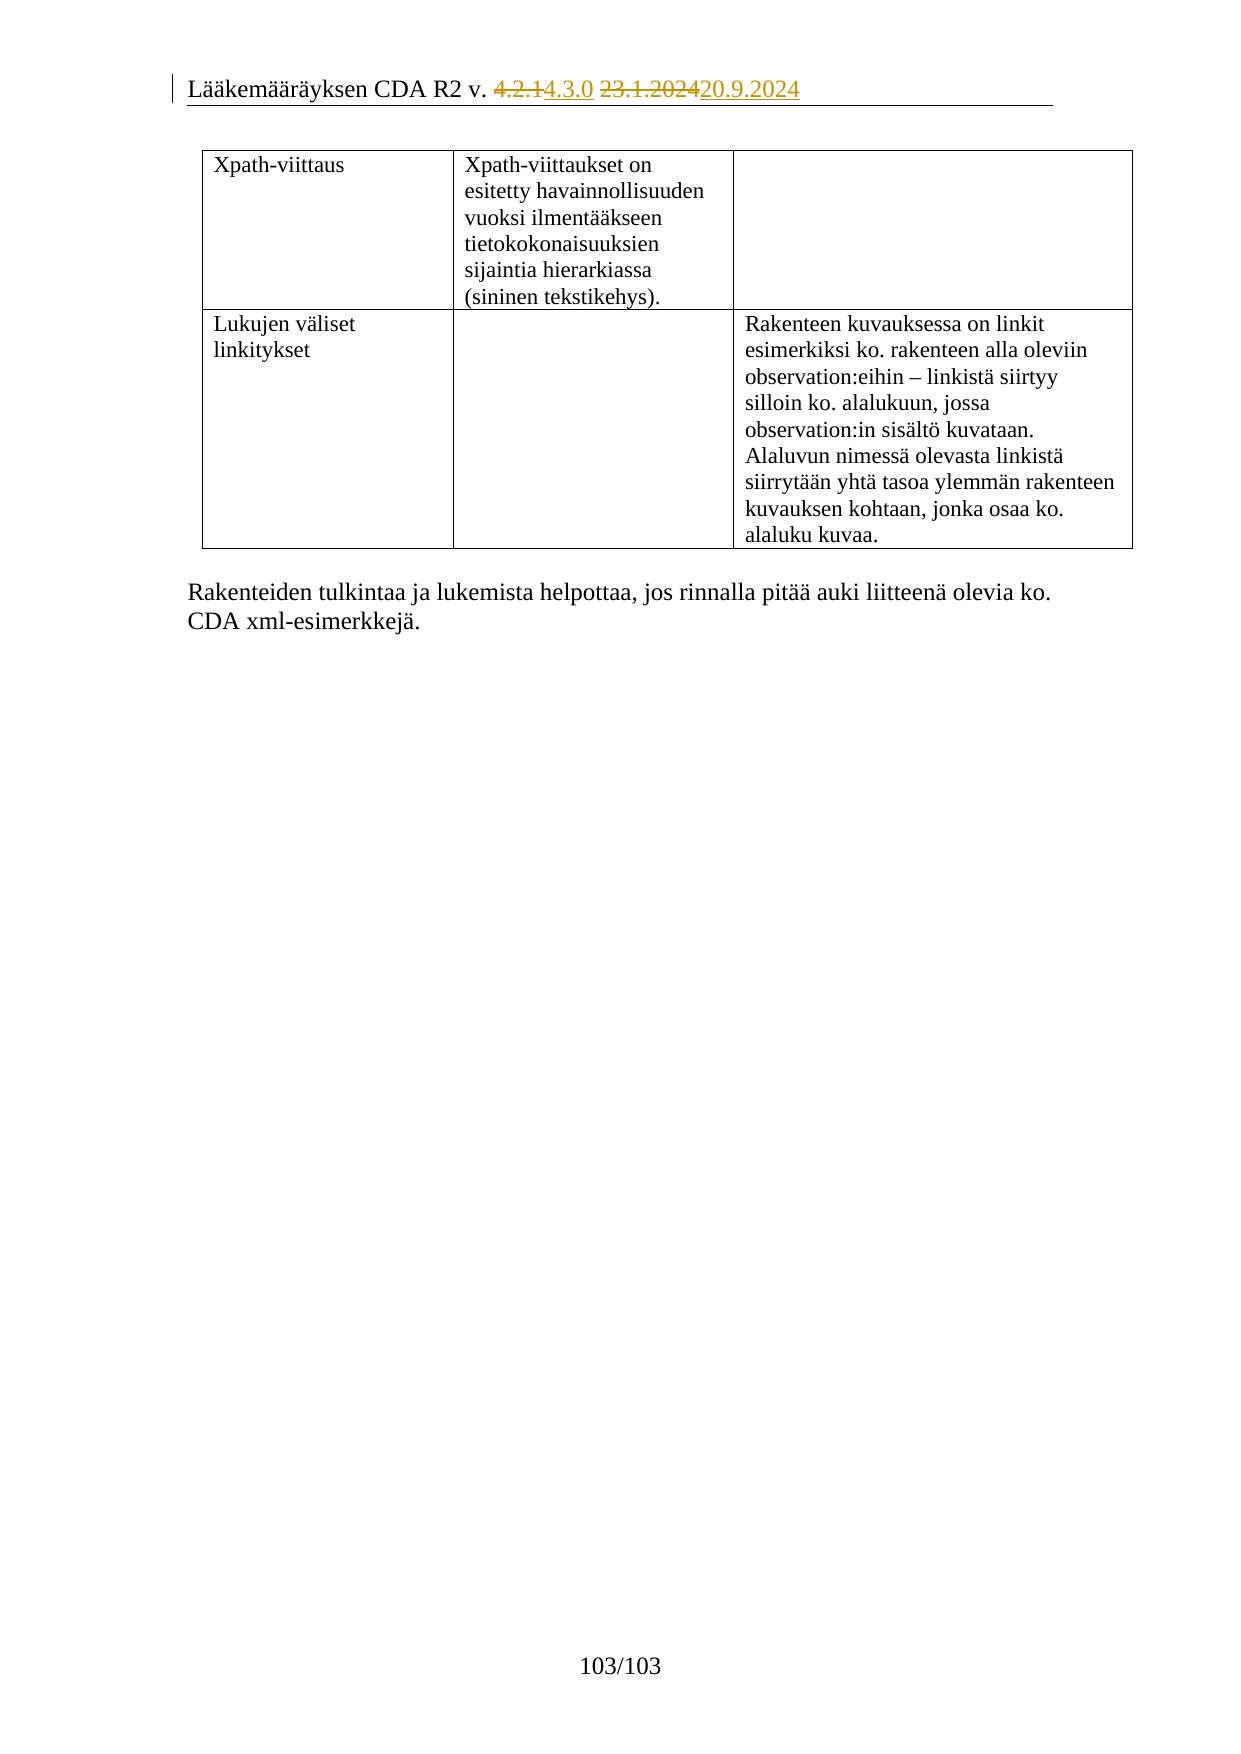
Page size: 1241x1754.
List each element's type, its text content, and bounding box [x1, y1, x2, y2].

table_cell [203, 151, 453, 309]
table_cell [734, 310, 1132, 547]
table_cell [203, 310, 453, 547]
text Rakenteiden tulkintaa ja lukemista helpottaa, jos rinnalla pitää auki liitteenä olevia ko. CDA xml-esimerkkejä. [187, 577, 1053, 635]
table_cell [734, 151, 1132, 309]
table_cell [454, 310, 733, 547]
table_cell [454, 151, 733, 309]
